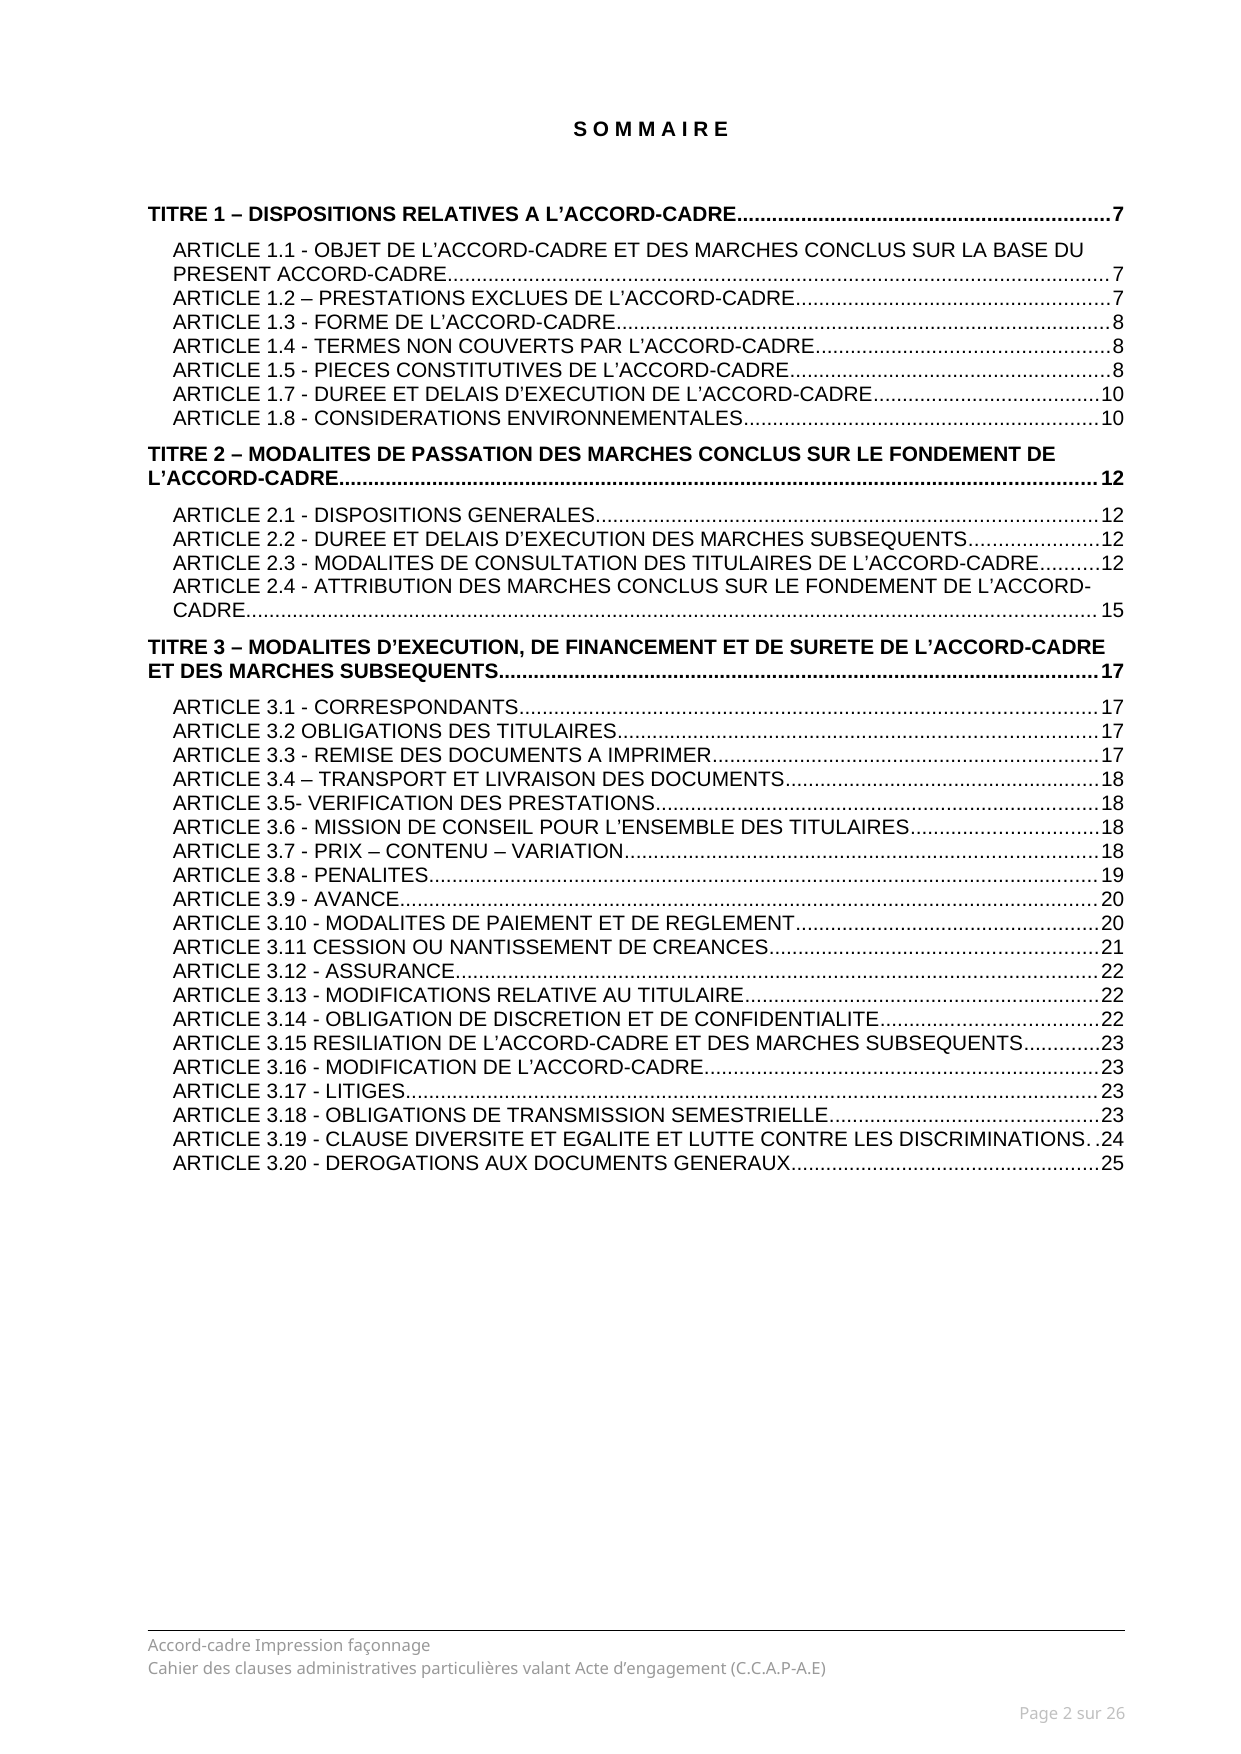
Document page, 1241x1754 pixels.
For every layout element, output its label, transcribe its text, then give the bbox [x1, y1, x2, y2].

text ARTICLE 2.3 - MODALITES DE CONSULTATION DES TITULAIRES DE L’ACCORD-CADRE 12 [173, 550, 1125, 574]
text ARTICLE 3.1 - CORRESPONDANTS 17 [173, 695, 1125, 719]
text TITRE 1 – DISPOSITIONS RELATIVES A L’ACCORD-CADRE 7 [148, 201, 1125, 225]
text ARTICLE 3.10 - MODALITES DE PAIEMENT ET DE REGLEMENT 20 [173, 911, 1125, 935]
text ARTICLE 3.13 - MODIFICATIONS RELATIVE AU TITULAIRE 22 [173, 983, 1125, 1007]
text ARTICLE 3.15 RESILIATION DE L’ACCORD-CADRE ET DES MARCHES SUBSEQUENTS 23 [173, 1031, 1125, 1054]
text ARTICLE 3.12 - ASSURANCE 22 [173, 959, 1125, 983]
text ARTICLE 3.5- VERIFICATION DES PRESTATIONS 18 [173, 791, 1125, 815]
text ARTICLE 1.1 - OBJET DE L’ACCORD-CADRE ET DES MARCHES CONCLUS SUR LA BASE DU PRESENT ACCORD-CADRE 7 [173, 238, 1125, 286]
text ARTICLE 1.5 - PIECES CONSTITUTIVES DE L’ACCORD-CADRE 8 [173, 358, 1125, 382]
text ARTICLE 3.4 – TRANSPORT ET LIVRAISON DES DOCUMENTS 18 [173, 767, 1125, 791]
text ARTICLE 3.20 - DEROGATIONS AUX DOCUMENTS GENERAUX 25 [173, 1150, 1125, 1174]
text ARTICLE 3.3 - REMISE DES DOCUMENTS A IMPRIMER 17 [173, 743, 1125, 767]
text ARTICLE 3.11 CESSION OU NANTISSEMENT DE CREANCES 21 [173, 935, 1125, 959]
text TITRE 2 – MODALITES DE PASSATION DES MARCHES CONCLUS SUR LE FONDEMENT DE L’ACCORD-CADRE 12 [148, 442, 1125, 490]
text ARTICLE 3.8 - PENALITES 19 [173, 863, 1125, 887]
text ARTICLE 3.16 - MODIFICATION DE L’ACCORD-CADRE 23 [173, 1054, 1125, 1078]
text ARTICLE 3.7 - PRIX – CONTENU – VARIATION 18 [173, 839, 1125, 863]
text ARTICLE 2.1 - DISPOSITIONS GENERALES 12 [173, 502, 1125, 526]
subtitle S O M M A I R E [129, 117, 1172, 141]
text TITRE 3 – MODALITES D’EXECUTION, DE FINANCEMENT ET DE SURETE DE L’ACCORD-CADRE ET DES MARCHES SUBSEQUENTS 17 [148, 635, 1125, 683]
text ARTICLE 3.18 - OBLIGATIONS DE TRANSMISSION SEMESTRIELLE 23 [173, 1102, 1125, 1126]
text ARTICLE 1.8 - CONSIDERATIONS ENVIRONNEMENTALES 10 [173, 406, 1125, 429]
text ARTICLE 3.6 - MISSION DE CONSEIL POUR L’ENSEMBLE DES TITULAIRES 18 [173, 815, 1125, 839]
text ARTICLE 2.2 - DUREE ET DELAIS D’EXECUTION DES MARCHES SUBSEQUENTS 12 [173, 526, 1125, 550]
text ARTICLE 3.9 - AVANCE 20 [173, 887, 1125, 911]
text ARTICLE 3.17 - LITIGES 23 [173, 1078, 1125, 1102]
text ARTICLE 3.2 OBLIGATIONS DES TITULAIRES 17 [173, 719, 1125, 743]
text ARTICLE 1.7 - DUREE ET DELAIS D’EXECUTION DE L’ACCORD-CADRE 10 [173, 382, 1125, 406]
text ARTICLE 1.2 – PRESTATIONS EXCLUES DE L’ACCORD-CADRE 7 [173, 286, 1125, 310]
text ARTICLE 3.14 - OBLIGATION DE DISCRETION ET DE CONFIDENTIALITE 22 [173, 1007, 1125, 1031]
text ARTICLE 1.4 - TERMES NON COUVERTS PAR L’ACCORD-CADRE 8 [173, 334, 1125, 358]
text ARTICLE 3.19 - CLAUSE DIVERSITE ET EGALITE ET LUTTE CONTRE LES DISCRIMINATIONS 24 [173, 1126, 1125, 1150]
text ARTICLE 1.3 - FORME DE L’ACCORD-CADRE 8 [173, 310, 1125, 334]
text ARTICLE 2.4 - ATTRIBUTION DES MARCHES CONCLUS SUR LE FONDEMENT DE L’ACCORD-CADRE 15 [173, 574, 1125, 622]
